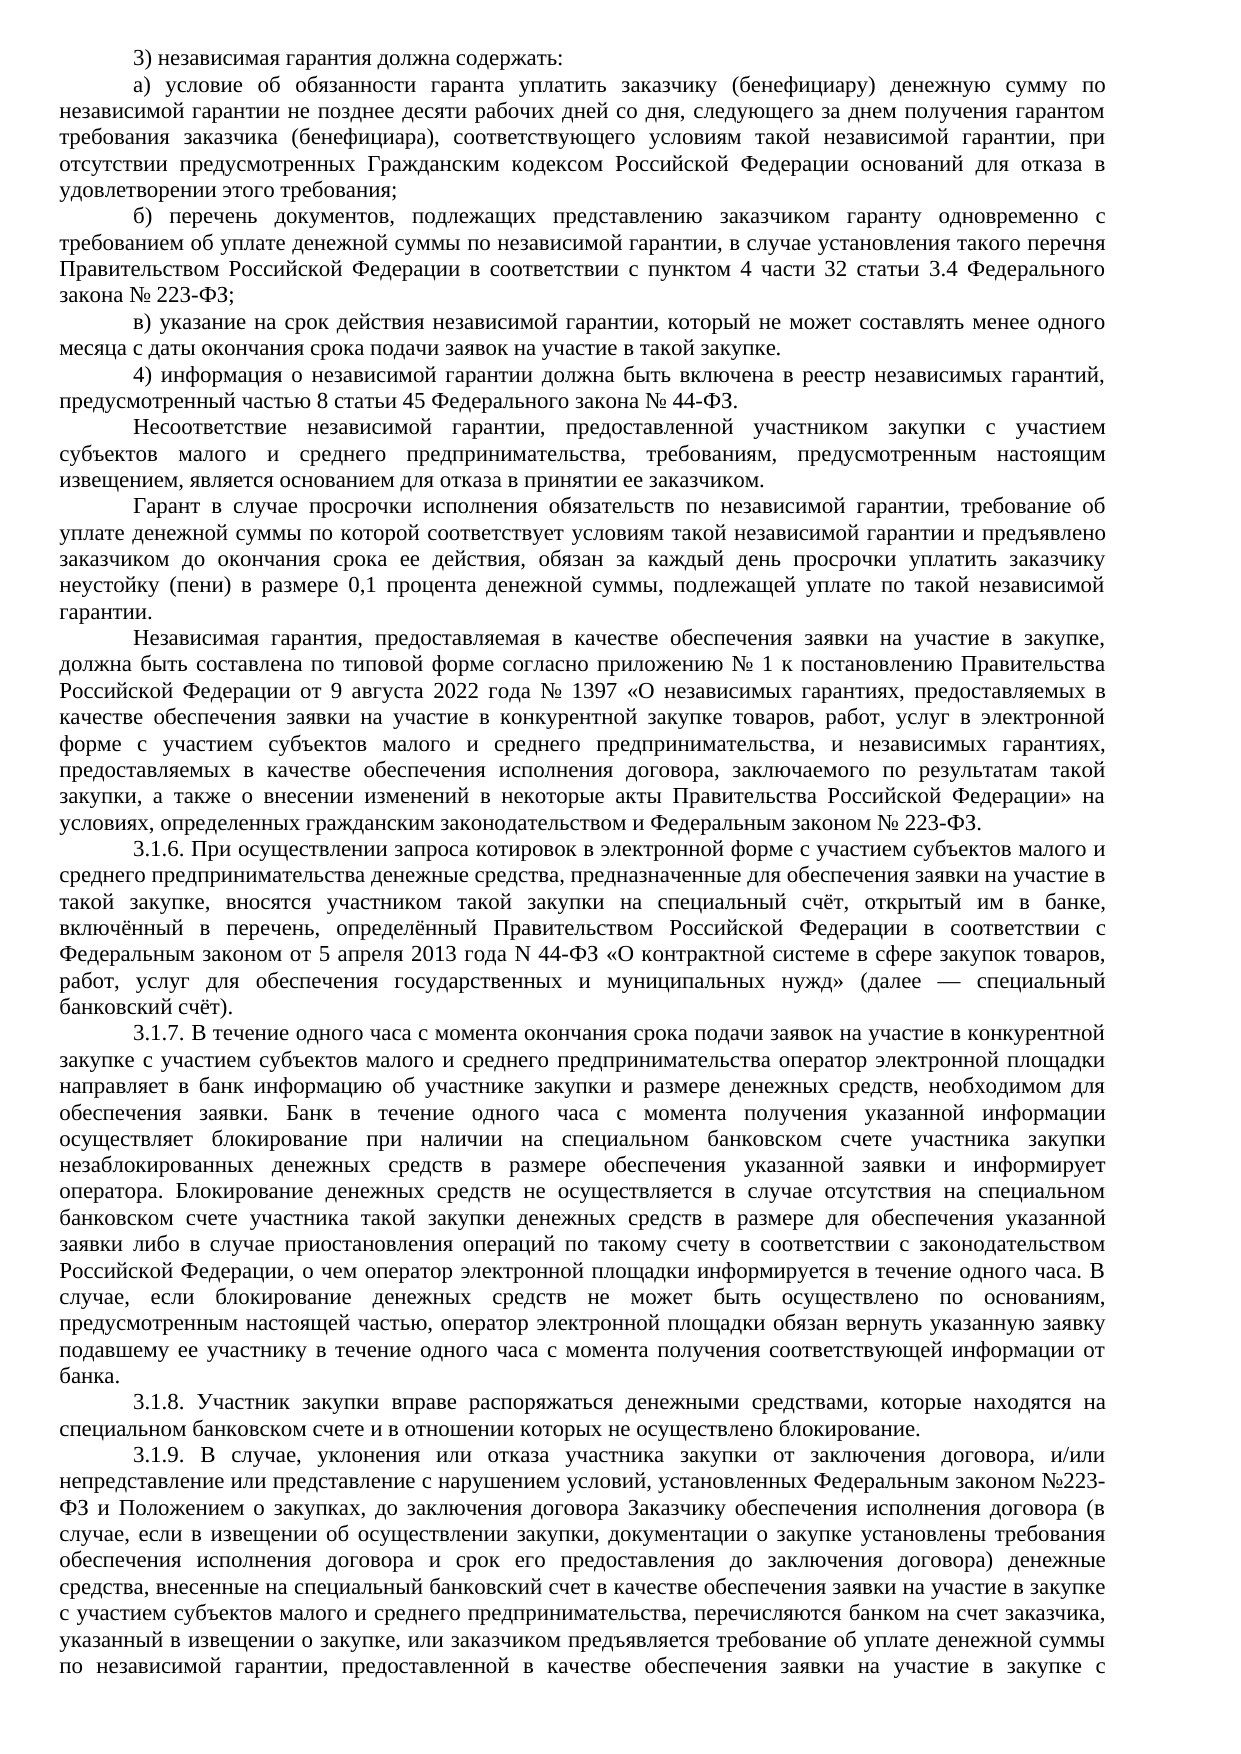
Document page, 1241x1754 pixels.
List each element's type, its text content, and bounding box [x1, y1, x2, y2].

text 3.1.8. Участник закупки вправе распоряжаться денежными средствами, которые находятся на специальном банковском счете и в отношении которых не осуществлено блокирование. [59, 1388, 1107, 1441]
text а) условие об обязанности гаранта уплатить заказчику (бенефициару) денежную сумму по независимой гарантии не позднее десяти рабочих дней со дня, следующего за днем получения гарантом требования заказчика (бенефициара), соответствующего условиям такой независимой гарантии, при отсутствии предусмотренных Гражданским кодексом Российской Федерации оснований для отказа в удовлетворении этого требования; [59, 71, 1107, 202]
text 3) независимая гарантия должна содержать: [59, 44, 1107, 71]
text 3.1.7. В течение одного часа с момента окончания срока подачи заявок на участие в конкурентной закупке с участием субъектов малого и среднего предпринимательства оператор электронной площадки направляет в банк информацию об участнике закупки и размере денежных средств, необходимом для обеспечения заявки. Банк в течение одного часа с момента получения указанной информации осуществляет блокирование при наличии на специальном банковском счете участника закупки незаблокированных денежных средств в размере обеспечения указанной заявки и информирует оператора. Блокирование денежных средств не осуществляется в случае отсутствия на специальном банковском счете участника такой закупки денежных средств в размере для обеспечения указанной заявки либо в случае приостановления операций по такому счету в соответствии с законодательством Российской Федерации, о чем оператор электронной площадки информируется в течение одного часа. В случае, если блокирование денежных средств не может быть осуществлено по основаниям, предусмотренным настоящей частью, оператор электронной площадки обязан вернуть указанную заявку подавшему ее участнику в течение одного часа с момента получения соответствующей информации от банка. [59, 1019, 1107, 1388]
text Независимая гарантия, предоставляемая в качестве обеспечения заявки на участие в закупке, должна быть составлена по типовой форме согласно приложению № 1 к постановлению Правительства Российской Федерации от 9 августа 2022 года № 1397 «О независимых гарантиях, предоставляемых в качестве обеспечения заявки на участие в конкурентной закупке товаров, работ, услуг в электронной форме с участием субъектов малого и среднего предпринимательства, и независимых гарантиях, предоставляемых в качестве обеспечения исполнения договора, заключаемого по результатам такой закупки, а также о внесении изменений в некоторые акты Правительства Российской Федерации» на условиях, определенных гражданским законодательством и Федеральным законом № 223-ФЗ. [59, 624, 1107, 835]
text 4) информация о независимой гарантии должна быть включена в реестр независимых гарантий, предусмотренный частью 8 статьи 45 Федерального закона № 44-ФЗ. [59, 361, 1107, 413]
text Несоответствие независимой гарантии, предоставленной участником закупки с участием субъектов малого и среднего предпринимательства, требованиям, предусмотренным настоящим извещением, является основанием для отказа в принятии ее заказчиком. [59, 413, 1107, 492]
text 3.1.6. При осуществлении запроса котировок в электронной форме с участием субъектов малого и среднего предпринимательства денежные средства, предназначенные для обеспечения заявки на участие в такой закупке, вносятся участником такой закупки на специальный счёт, открытый им в банке, включённый в перечень, определённый Правительством Российской Федерации в соответствии с Федеральным законом от 5 апреля 2013 года N 44-ФЗ «О контрактной системе в сфере закупок товаров, работ, услуг для обеспечения государственных и муниципальных нужд» (далее — специальный банковский счёт). [59, 835, 1107, 1019]
text Гарант в случае просрочки исполнения обязательств по независимой гарантии, требование об уплате денежной суммы по которой соответствует условиям такой независимой гарантии и предъявлено заказчиком до окончания срока ее действия, обязан за каждый день просрочки уплатить заказчику неустойку (пени) в размере 0,1 процента денежной суммы, подлежащей уплате по такой независимой гарантии. [59, 492, 1107, 624]
text в) указание на срок действия независимой гарантии, который не может составлять менее одного месяца с даты окончания срока подачи заявок на участие в такой закупке. [59, 308, 1107, 361]
text б) перечень документов, подлежащих представлению заказчиком гаранту одновременно с требованием об уплате денежной суммы по независимой гарантии, в случае установления такого перечня Правительством Российской Федерации в соответствии с пунктом 4 части 32 статьи 3.4 Федерального закона № 223-ФЗ; [59, 202, 1107, 308]
